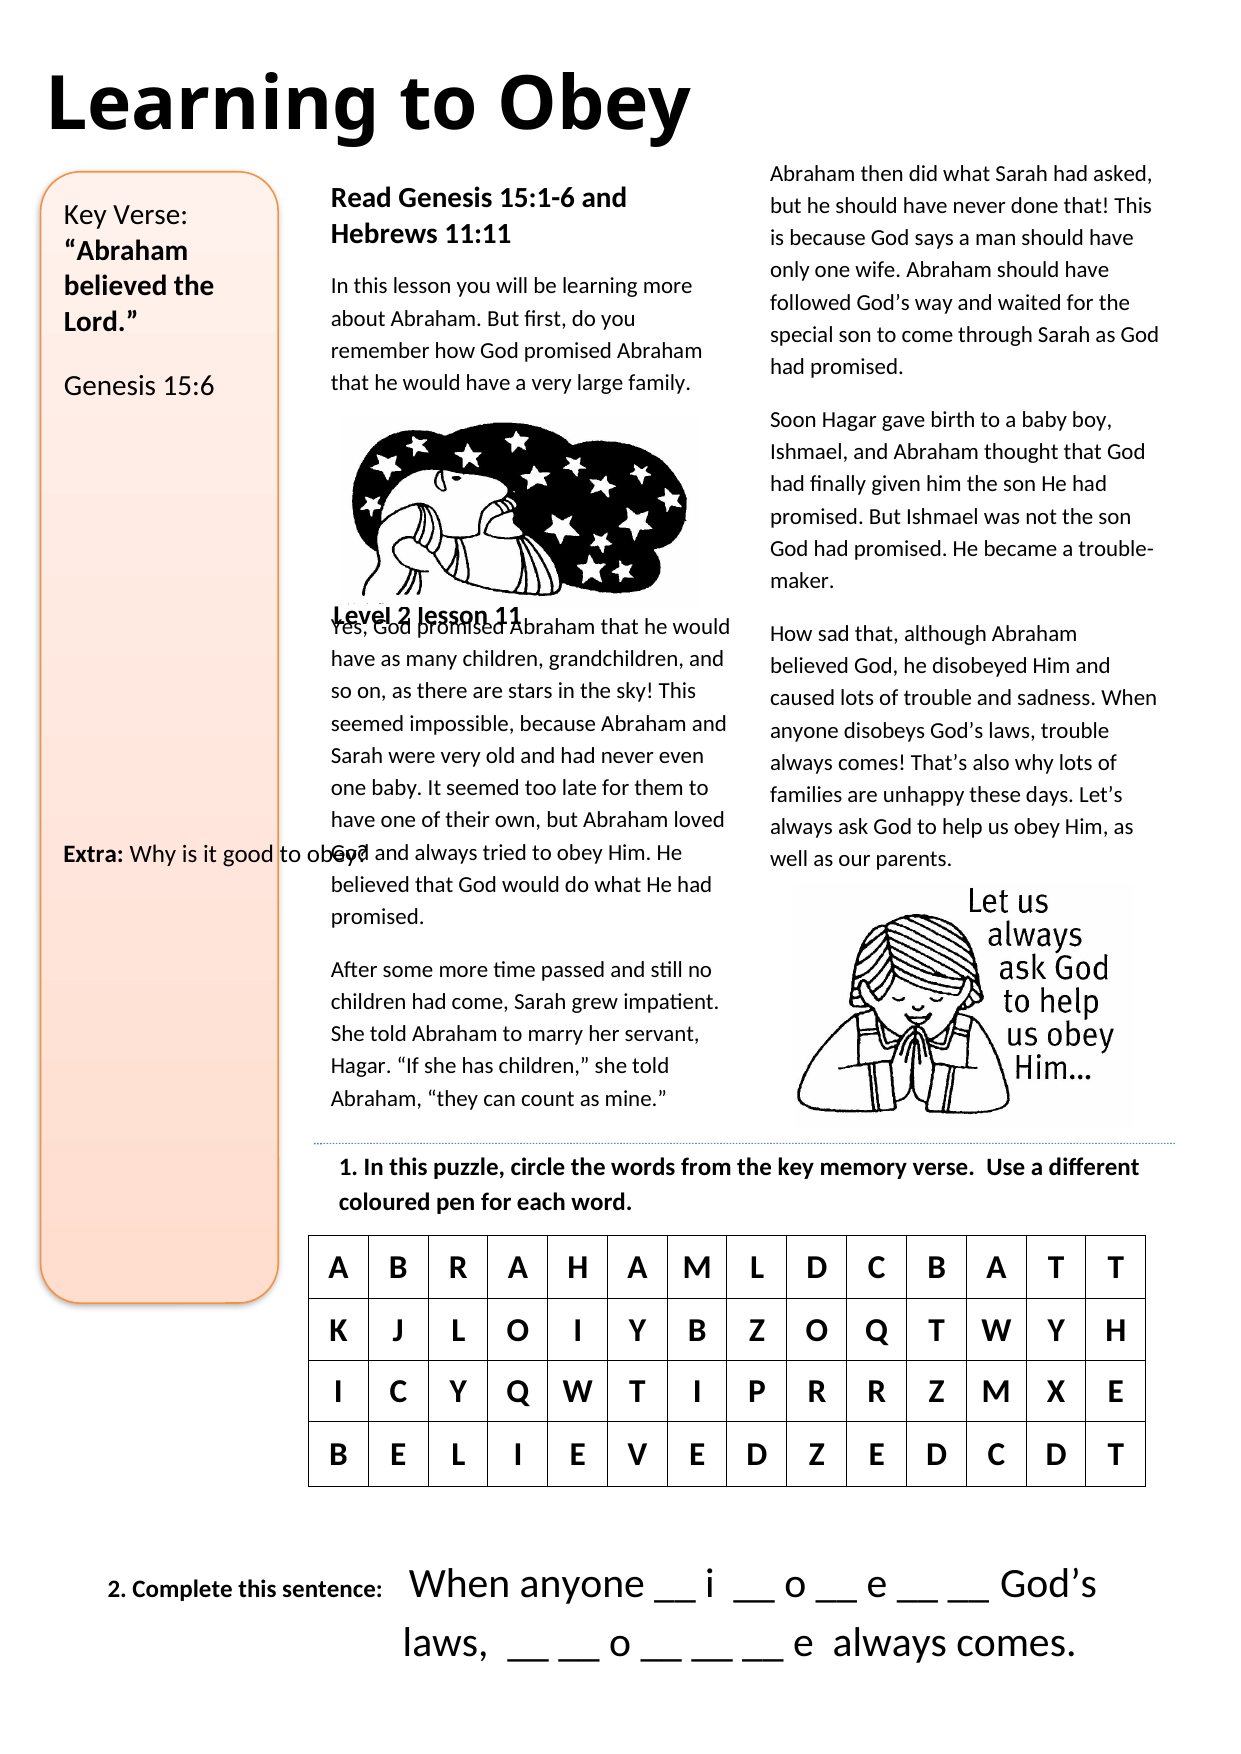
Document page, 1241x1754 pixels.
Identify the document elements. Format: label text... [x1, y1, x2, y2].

table_cell E [668, 1422, 726, 1486]
picture [340, 415, 699, 607]
table_cell T [907, 1299, 966, 1360]
table_cell K [309, 1299, 368, 1360]
table_header H [548, 1236, 607, 1297]
table_header A [488, 1236, 547, 1297]
table_cell V [608, 1422, 667, 1486]
table_cell L [429, 1299, 487, 1360]
table_cell Z [727, 1299, 786, 1360]
table_cell W [967, 1299, 1026, 1360]
table_cell C [369, 1361, 428, 1421]
table_cell I [548, 1299, 607, 1360]
table_header T [1027, 1236, 1085, 1297]
table_cell Z [787, 1422, 846, 1486]
table_cell O [488, 1299, 547, 1360]
table_cell D [727, 1422, 786, 1486]
table_cell P [727, 1361, 786, 1421]
table_cell Q [847, 1299, 906, 1360]
table_header L [727, 1236, 786, 1297]
table_header C [847, 1236, 906, 1297]
table_header A [967, 1236, 1026, 1297]
table_header T [1086, 1236, 1145, 1297]
table_cell E [548, 1422, 607, 1486]
table_cell R [847, 1361, 906, 1421]
table_cell W [548, 1361, 607, 1421]
table_cell Y [608, 1299, 667, 1360]
table_cell C [967, 1422, 1026, 1486]
table_cell T [608, 1361, 667, 1421]
table_cell B [668, 1299, 726, 1360]
table_cell I [668, 1361, 726, 1421]
table_header B [907, 1236, 966, 1297]
table_cell M [967, 1361, 1026, 1421]
table_header B [369, 1236, 428, 1297]
picture [793, 884, 1133, 1127]
table_cell L [429, 1422, 487, 1486]
table_cell I [488, 1422, 547, 1486]
table_cell Y [1027, 1299, 1085, 1360]
table_cell H [1086, 1299, 1145, 1360]
table_cell D [907, 1422, 966, 1486]
table_cell X [1027, 1361, 1085, 1421]
table_cell Z [907, 1361, 966, 1421]
table_cell E [369, 1422, 428, 1486]
table_cell E [847, 1422, 906, 1486]
table_header R [429, 1236, 487, 1297]
table_cell R [787, 1361, 846, 1421]
table_header A [608, 1236, 667, 1297]
table_cell Q [488, 1361, 547, 1421]
table_cell B [309, 1422, 368, 1486]
table_cell E [1086, 1361, 1145, 1421]
table_header M [668, 1236, 726, 1297]
table_cell Y [429, 1361, 487, 1421]
table_cell I [309, 1361, 368, 1421]
table_header A [309, 1236, 368, 1297]
table_cell T [1086, 1422, 1145, 1486]
table_cell O [787, 1299, 846, 1360]
table_header D [787, 1236, 846, 1297]
table_cell J [369, 1299, 428, 1360]
table_cell D [1027, 1422, 1085, 1486]
